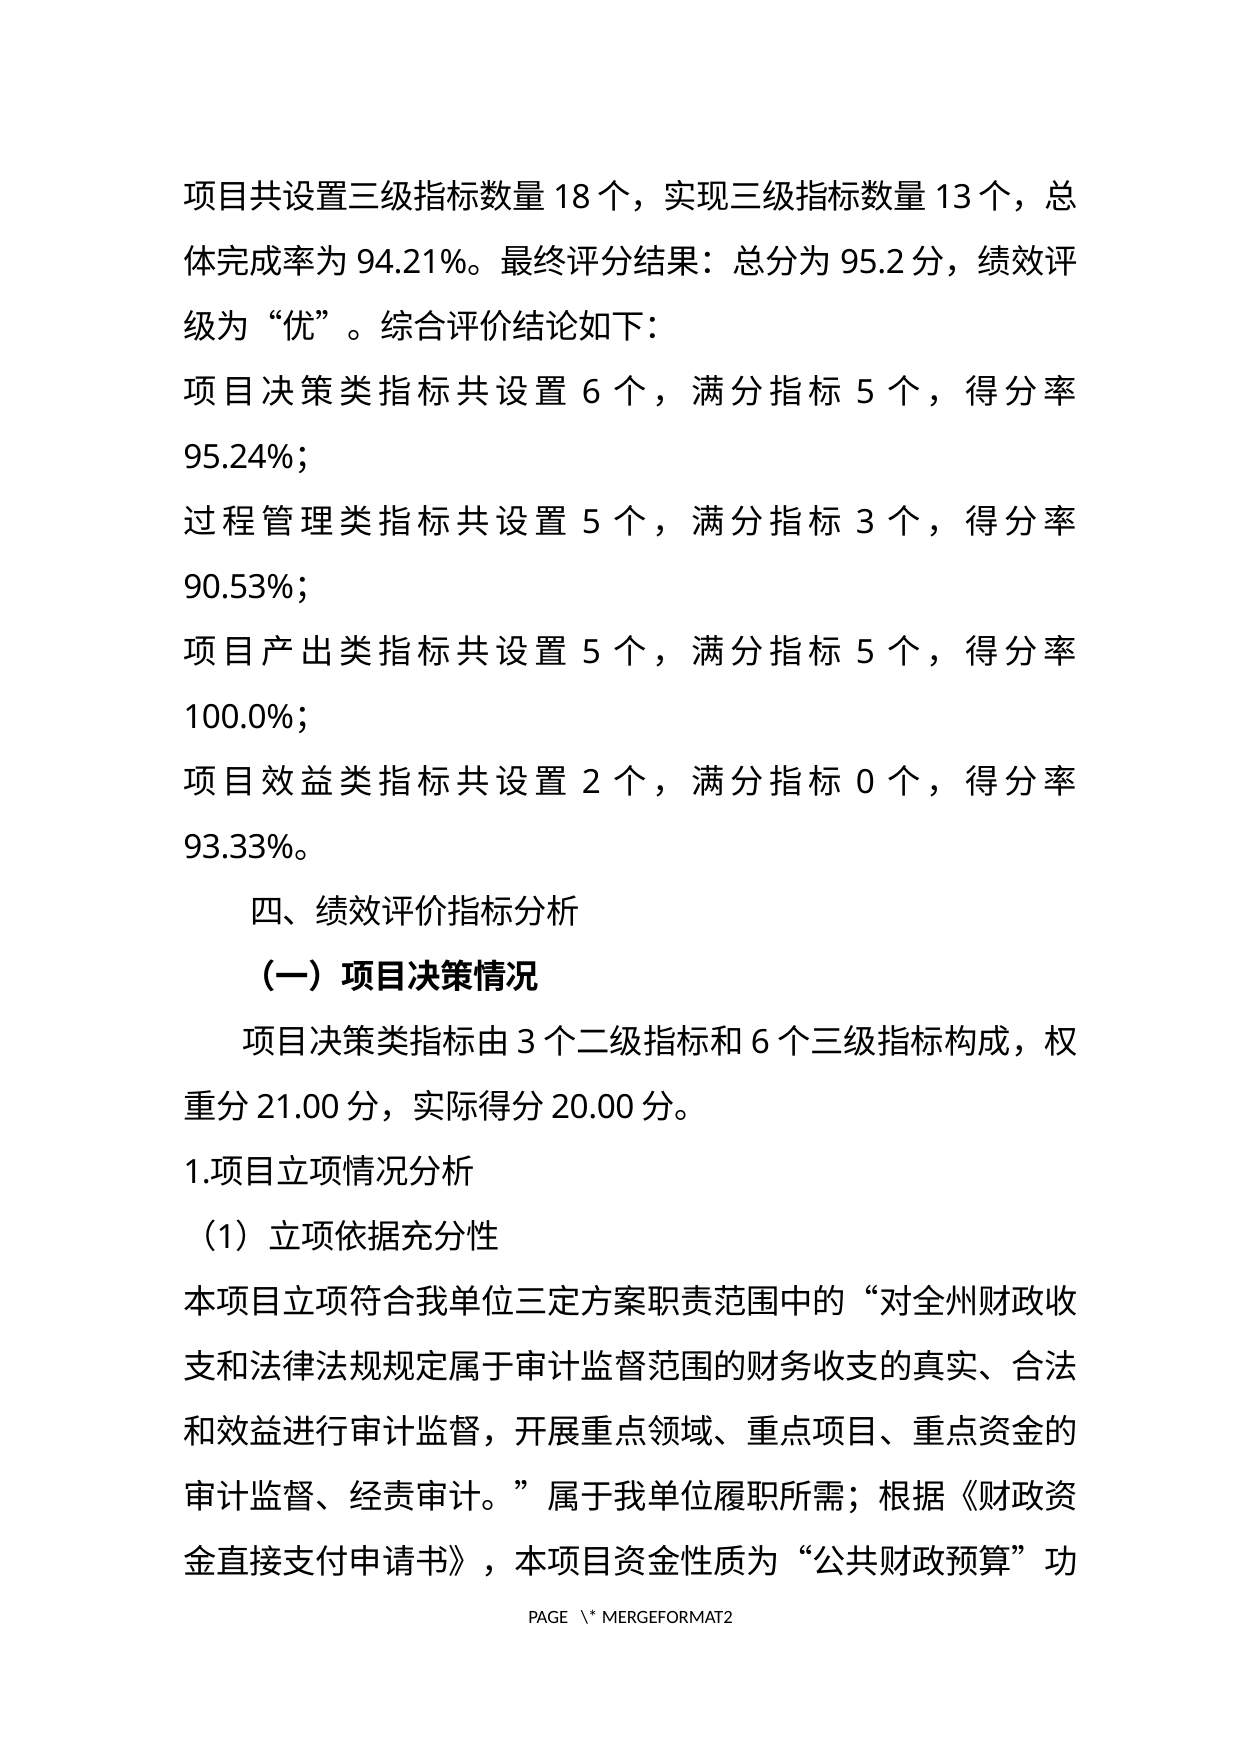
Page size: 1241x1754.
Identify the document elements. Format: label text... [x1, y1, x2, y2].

text （一）项目决策情况 [183, 942, 1078, 1007]
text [183, 1007, 1078, 1592]
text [183, 162, 1078, 877]
text 四、绩效评价指标分析 [183, 877, 1078, 942]
